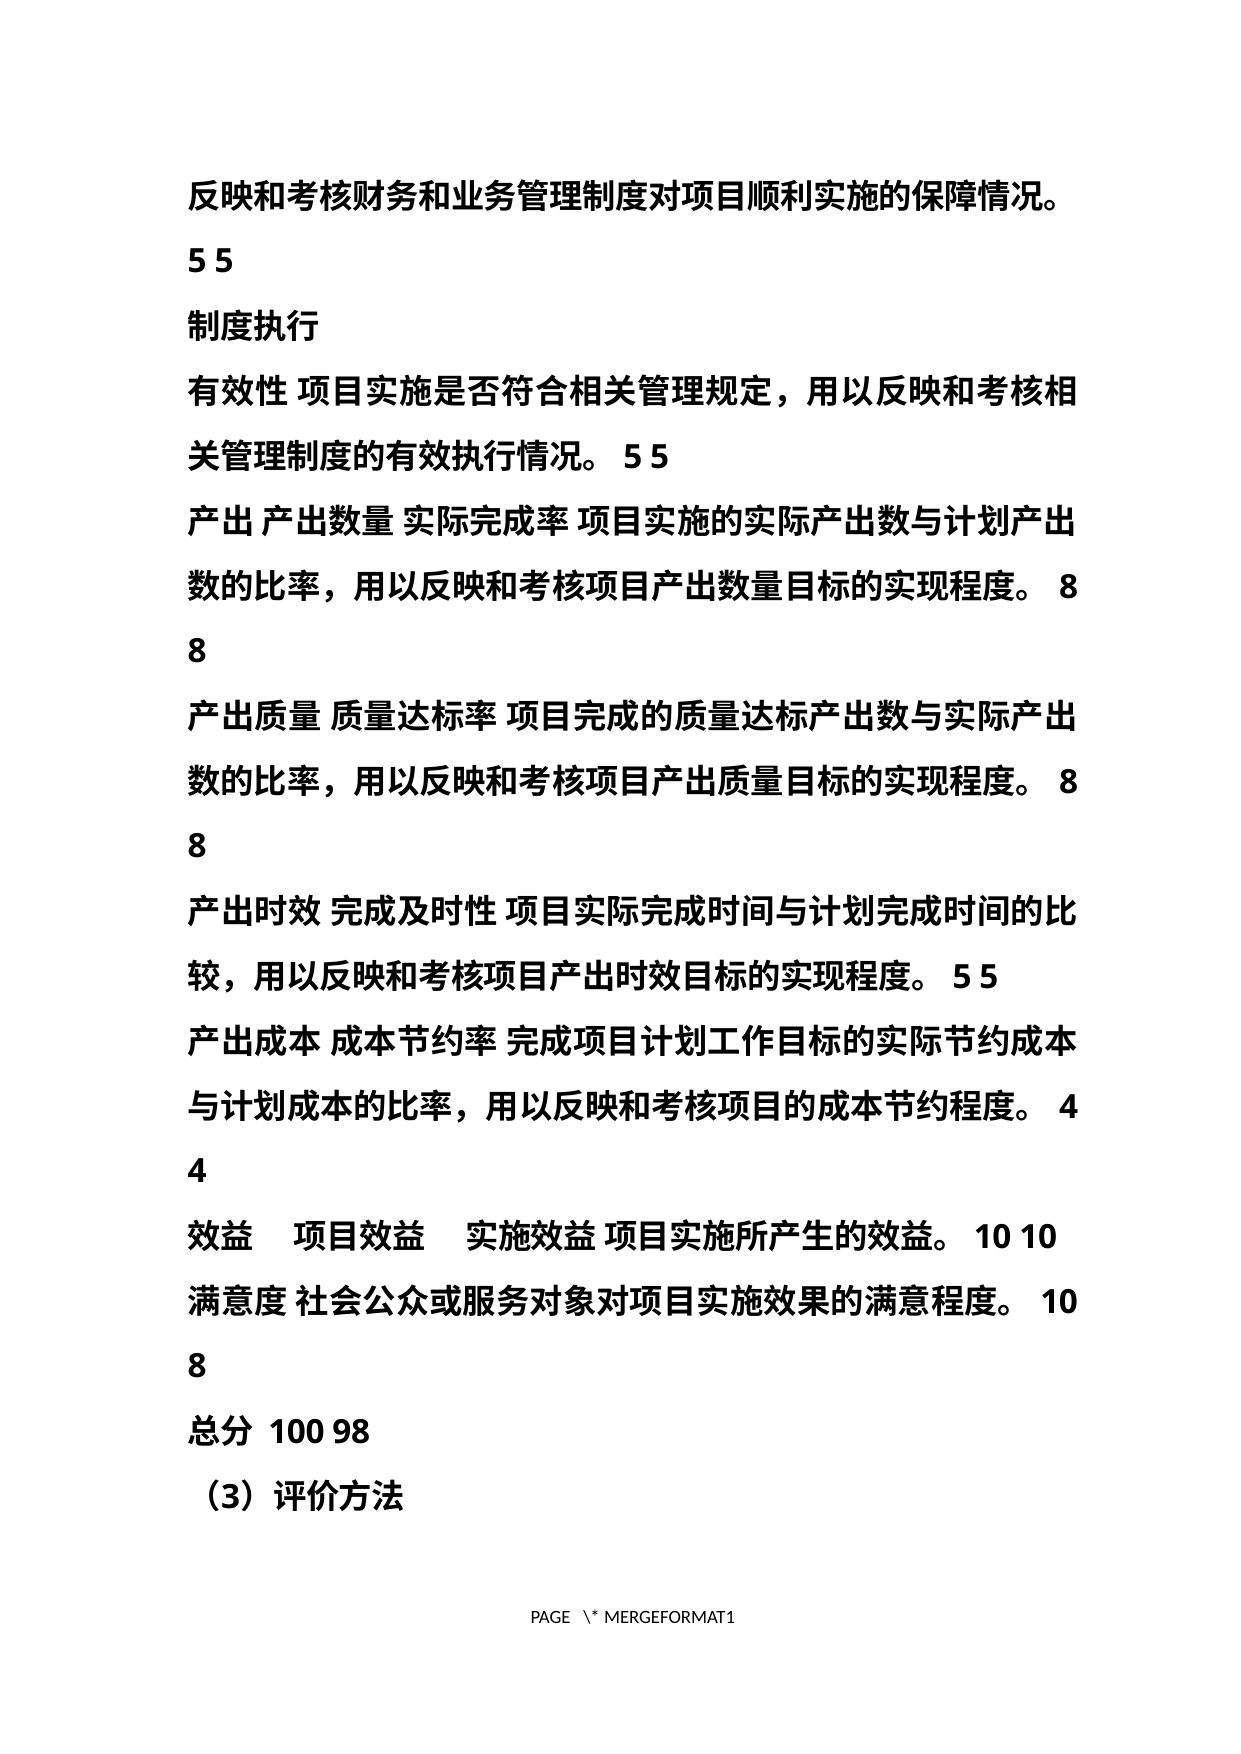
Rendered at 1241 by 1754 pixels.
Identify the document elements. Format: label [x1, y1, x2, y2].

text [187, 162, 1078, 1527]
